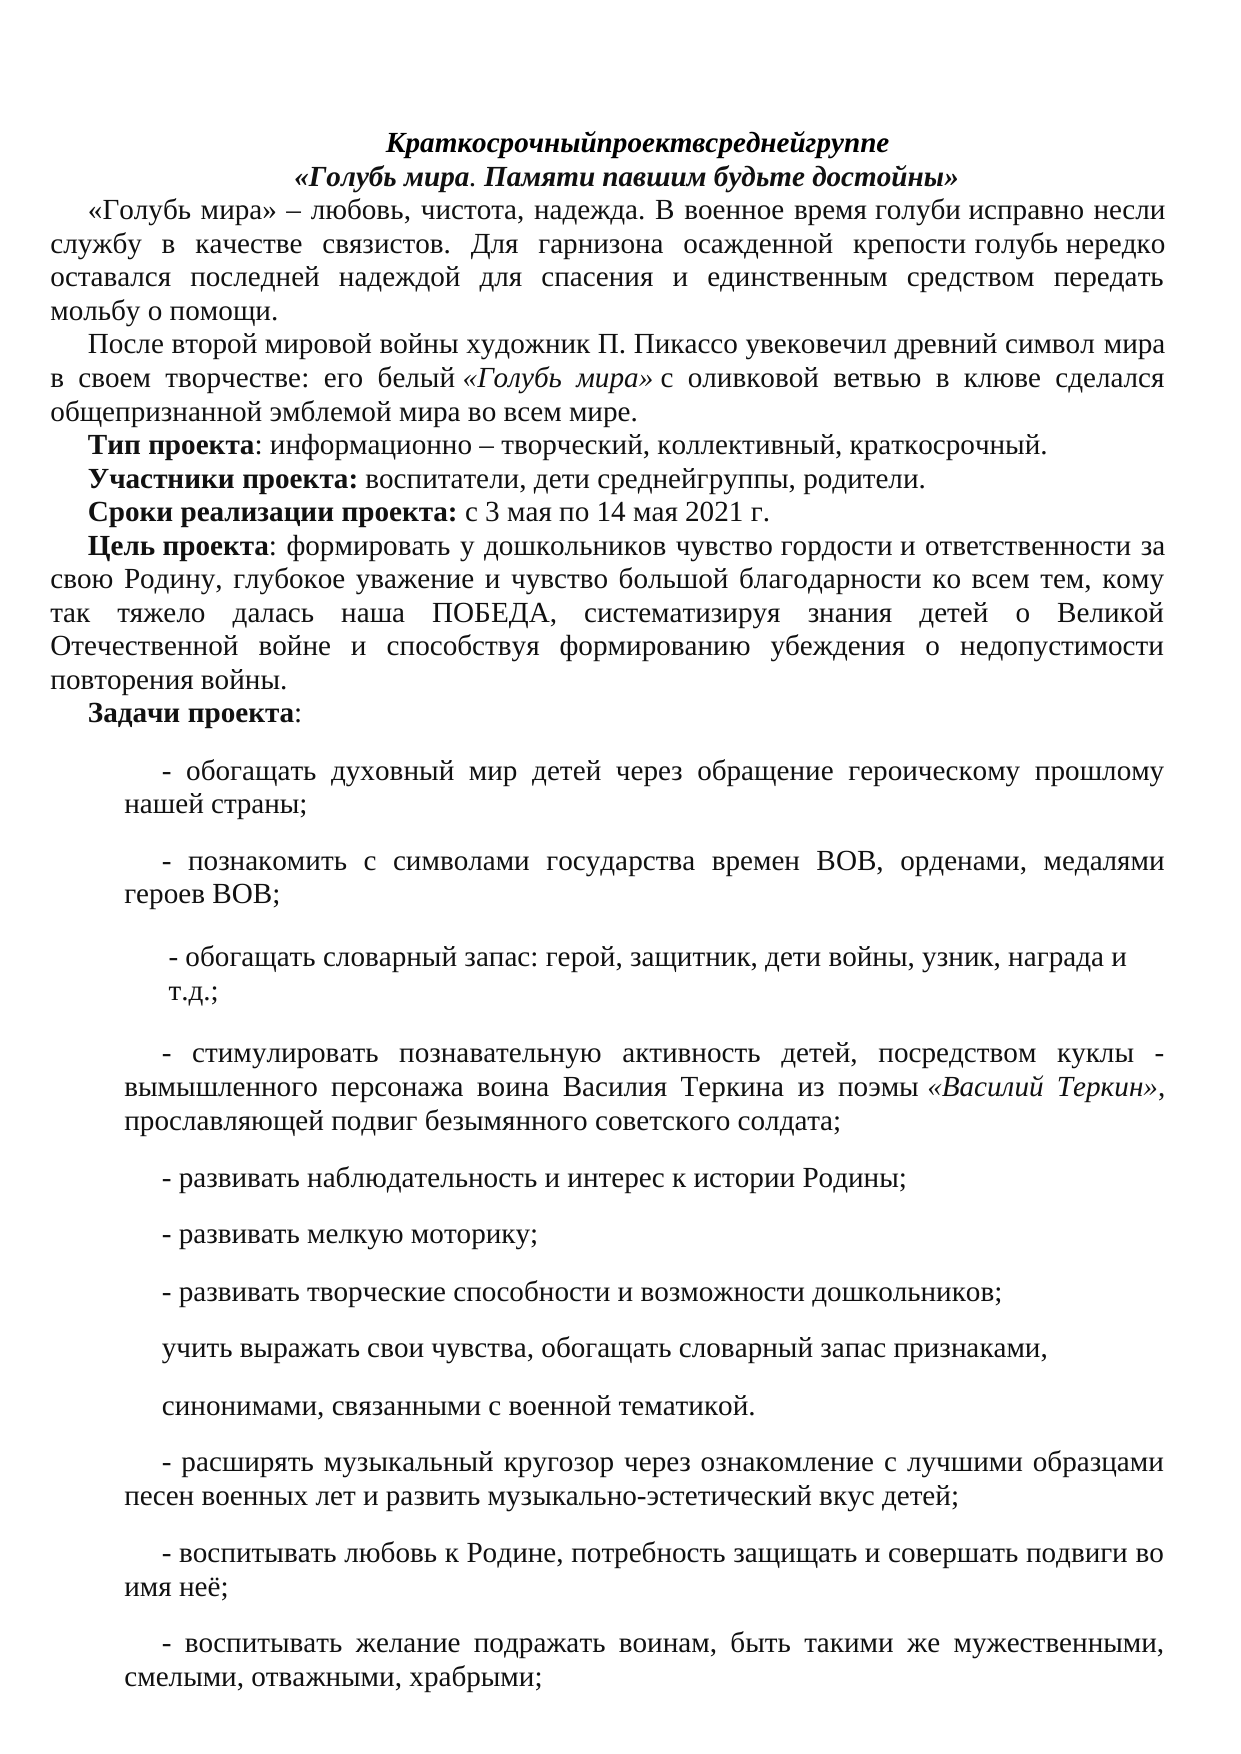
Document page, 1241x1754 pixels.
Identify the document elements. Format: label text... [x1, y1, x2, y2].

subtitle Краткосрочныйпроектвсреднейгруппе [110, 125, 1165, 159]
text учить выражать свои чувства, обогащать словарный запас признаками, [124, 1331, 1165, 1364]
text Участники проекта: воспитатели, дети среднейгруппы, родители. [50, 461, 1165, 494]
text - развивать наблюдательность и интерес к истории Родины; [124, 1160, 1165, 1193]
text Задачи проекта: [50, 696, 1165, 729]
text - развивать творческие способности и возможности дошкольников; [124, 1274, 1165, 1307]
text Цель проекта: формировать у дошкольников чувство гордости и ответственности за свою Родину, глубокое уважение и чувство большой благодарности ко всем тем, кому так тяжело далась наша ПОБЕДА, систематизируя знания детей о Великой Отечественной войне и способствуя формированию убеждения о недопустимости повторения войны. [50, 528, 1165, 696]
text Тип проекта: информационно – творческий, коллективный, краткосрочный. [50, 427, 1165, 461]
text После второй мировой войны художник П. Пикассо увековечил древний символ мира в своем творчестве: его белый «Голубь мира» с оливковой ветвью в клюве сделался общепризнанной эмблемой мира во всем мире. [50, 327, 1165, 427]
text синонимами, связанными с военной тематикой. [124, 1388, 1165, 1421]
text - стимулировать познавательную активность детей, посредством куклы - вымышленного персонажа воина Василия Теркина из поэмы «Василий Теркин», прославляющей подвиг безымянного советского солдата; [124, 1036, 1165, 1136]
text - познакомить с символами государства времен ВОВ, орденами, медалями героев ВОВ; [124, 843, 1165, 910]
text - обогащать словарный запас: герой, защитник, дети войны, узник, награда и т.д.; [168, 939, 1165, 1006]
text - воспитывать желание подражать воинам, быть такими же мужественными, смелыми, отважными, храбрыми; [124, 1626, 1165, 1693]
text Сроки реализации проекта: с 3 мая по 14 мая 2021 г. [50, 494, 1165, 528]
text - воспитывать любовь к Родине, потребность защищать и совершать подвиги во имя неё; [124, 1535, 1165, 1602]
text - расширять музыкальный кругозор через ознакомление с лучшими образцами песен военных лет и развить музыкально-эстетический вкус детей; [124, 1444, 1165, 1512]
text - обогащать духовный мир детей через обращение героическому прошлому нашей страны; [124, 753, 1165, 820]
text - развивать мелкую моторику; [124, 1217, 1165, 1250]
text «Голубь мира» – любовь, чистота, надежда. В военное время голуби исправно несли службу в качестве связистов. Для гарнизона осажденной крепости голубь нередко оставался последней надеждой для спасения и единственным средством передать мольбу о помощи. [50, 192, 1165, 327]
text «Голубь мира. Памяти павшим будьте достойны» [50, 159, 1165, 192]
